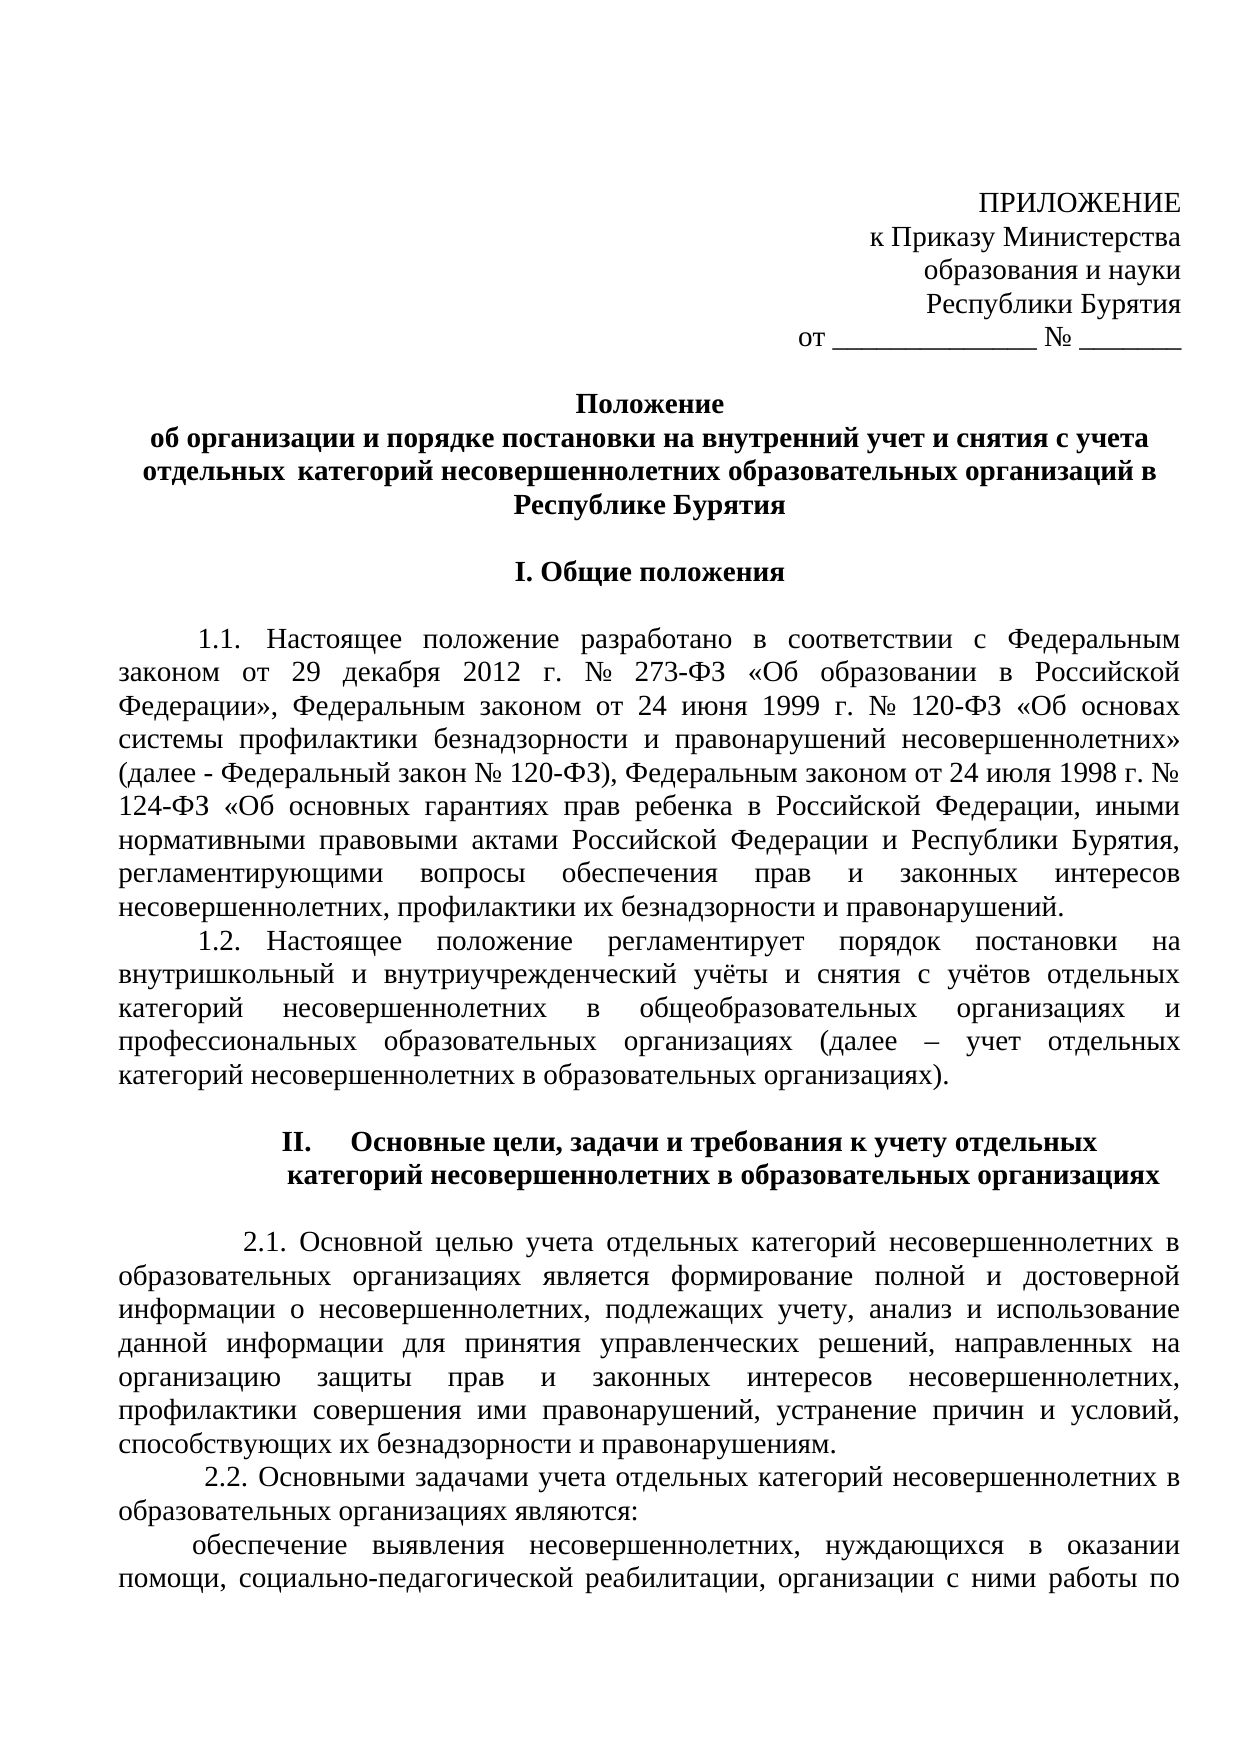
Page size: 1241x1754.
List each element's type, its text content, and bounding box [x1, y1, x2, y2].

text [118, 1527, 1181, 1594]
text 2.1. Основной целью учета отдельных категорий несовершеннолетних в образовательных организациях является формирование полной и достоверной информации о несовершеннолетних, подлежащих учету, анализ и использование данной информации для принятия управленческих решений, направленных на организацию защиты прав и законных интересов несовершеннолетних, профилактики совершения ими правонарушений, устранение причин и условий, способствующих их безнадзорности и правонарушениям. [118, 1225, 1181, 1460]
text II. Основные цели, задачи и требования к учету отдельных категорий несовершеннолетних в образовательных организациях [197, 1124, 1181, 1191]
list Настоящее положение регламентирует порядок постановки на внутришкольный и внутриучрежденческий учёты и снятия с учётов отдельных категорий несовершеннолетних в общеобразовательных организациях и профессиональных образовательных организациях (далее – учет отдельных категорий несовершеннолетних в образовательных организациях). [118, 923, 1181, 1091]
text Республики Бурятия [118, 286, 1181, 319]
text Положение [118, 386, 1181, 420]
list Настоящее положение разработано в соответствии с Федеральным законом от 29 декабря 2012 г. № 273-ФЗ «Об образовании в Российской Федерации», Федеральным законом от 24 июня 1999 г. № 120-ФЗ «Об основах системы профилактики безнадзорности и правонарушений несовершеннолетних» (далее - Федеральный закон № 120-ФЗ), Федеральным законом от 24 июля 1998 г. № 124-ФЗ «Об основных гарантиях прав ребенка в Российской Федерации, иными нормативными правовыми актами Российской Федерации и Республики Бурятия, регламентирующими вопросы обеспечения прав и законных интересов несовершеннолетних, профилактики их безнадзорности и правонарушений. [118, 621, 1181, 923]
text об организации и порядке постановки на внутренний учет и снятия с учета отдельных категорий несовершеннолетних образовательных организаций в Республике Бурятия [118, 420, 1181, 521]
text образования и науки [118, 252, 1181, 286]
text от ______________ № _______ [118, 319, 1181, 353]
text ПРИЛОЖЕНИЕ [118, 185, 1181, 219]
text I. Общие положения [118, 554, 1181, 588]
text к Приказу Министерства [118, 219, 1181, 252]
text 2.2. Основными задачами учета отдельных категорий несовершеннолетних в образовательных организациях являются: [118, 1460, 1181, 1527]
